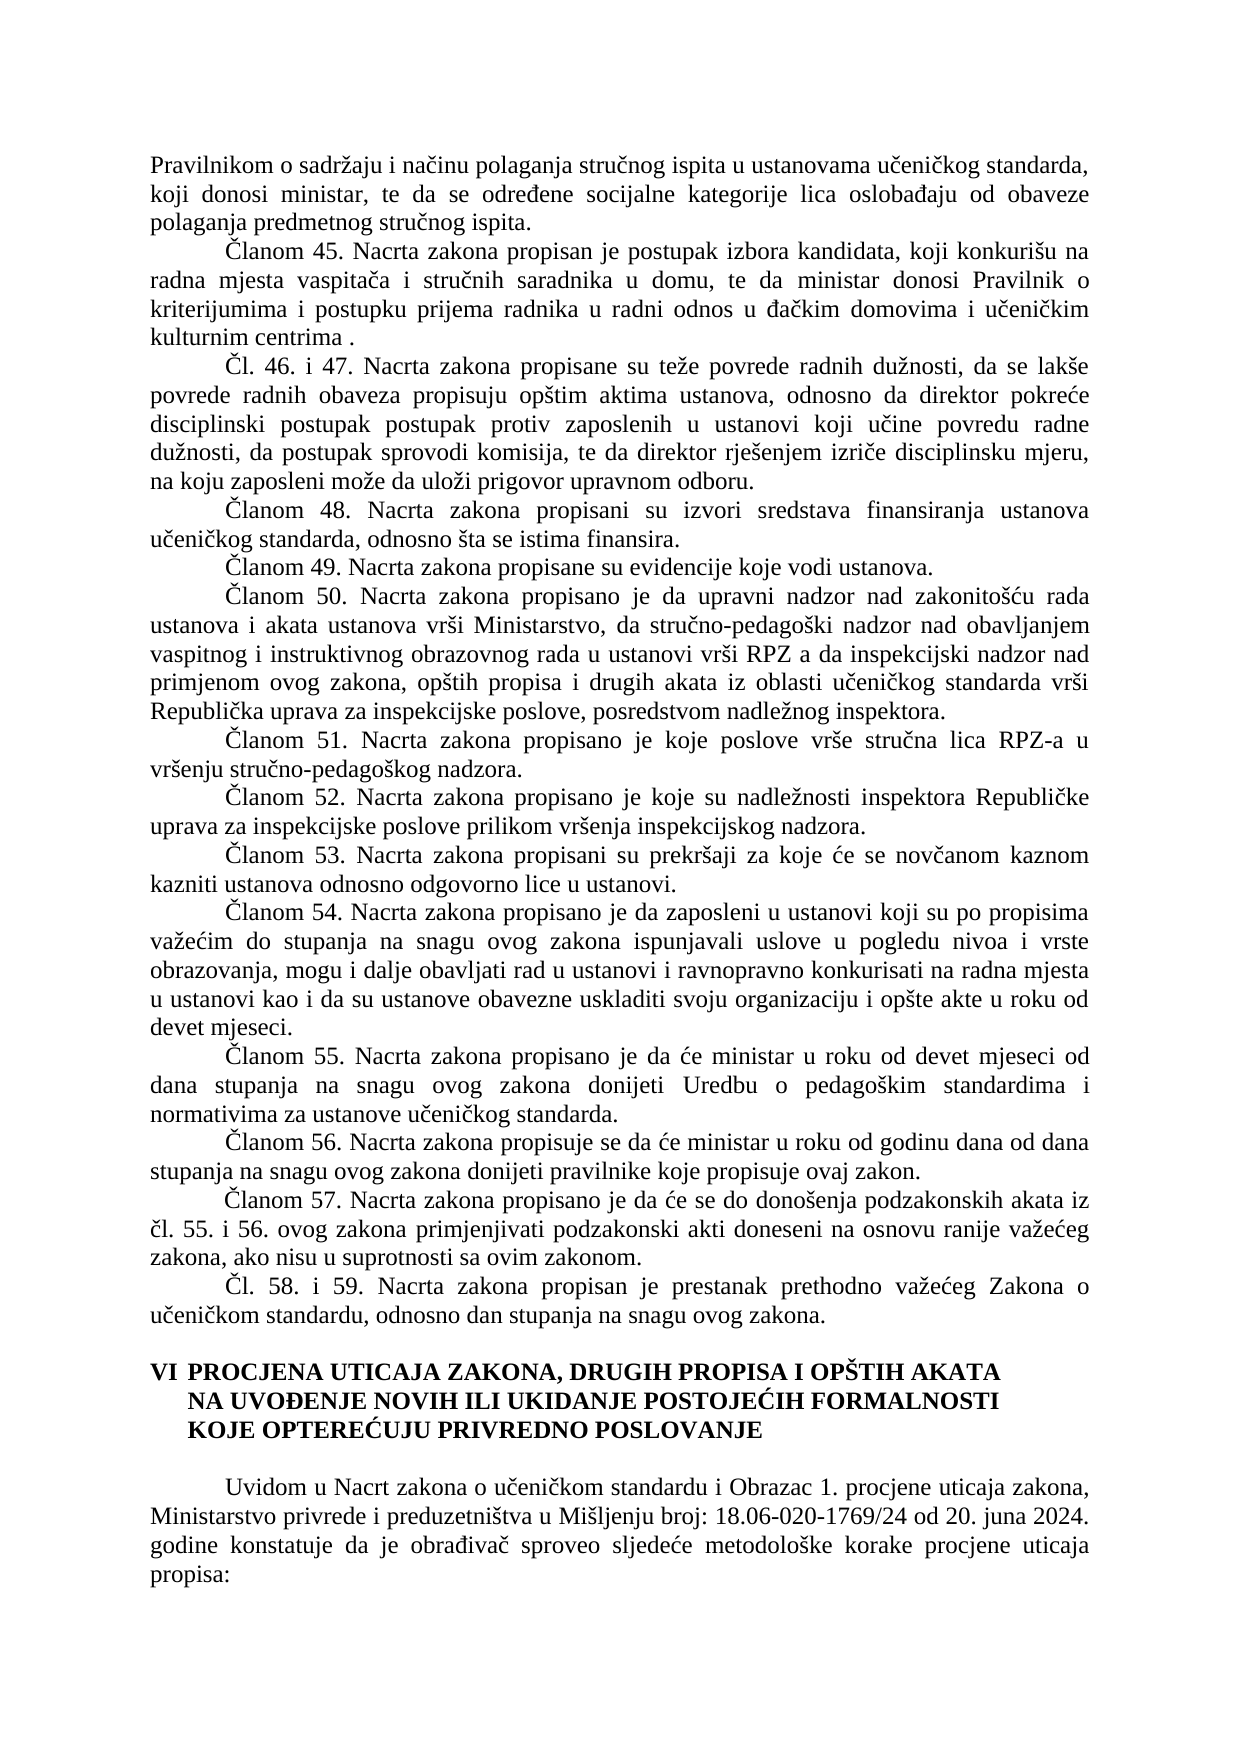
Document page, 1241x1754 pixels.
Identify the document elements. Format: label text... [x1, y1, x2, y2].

text KOJE OPTEREĆUJU PRIVREDNO POSLOVANJE [150, 1415, 1090, 1444]
text Članom 49. Nacrta zakona propisane su evidencije koje vodi ustanova. [150, 552, 1090, 581]
text VI PROCJENA UTICAJA ZAKONA, DRUGIH PROPISA I OPŠTIH AKATA [150, 1357, 1090, 1386]
text Članom 55. Nacrta zakona propisano je da će ministar u roku od devet mjeseci od dana stupanja na snagu ovog zakona donijeti Uredbu o pedagoškim standardima i normativima za ustanove učeničkog standarda. [150, 1041, 1090, 1127]
text Članom 53. Nacrta zakona propisani su prekršaji za koje će se novčanom kaznom kazniti ustanova odnosno odgovorno lice u ustanovi. [150, 840, 1090, 897]
text Članom 56. Nacrta zakona propisuje se da će ministar u roku od godinu dana od dana stupanja na snagu ovog zakona donijeti pravilnike koje propisuje ovaj zakon. [150, 1127, 1090, 1185]
text Čl. 58. i 59. Nacrta zakona propisan je prestanak prethodno važećeg Zakona o učeničkom standardu, odnosno dan stupanja na snagu ovog zakona. [150, 1271, 1090, 1329]
text Članom 54. Nacrta zakona propisano je da zaposleni u ustanovi koji su po propisima važećim do stupanja na snagu ovog zakona ispunjavali uslove u pogledu nivoa i vrste obrazovanja, mogu i dalje obavljati rad u ustanovi i ravnopravno konkurisati na radna mjesta u ustanovi kao i da su ustanove obavezne uskladiti svoju organizaciju i opšte akte u roku od devet mjeseci. [150, 897, 1090, 1041]
text Članom 51. Nacrta zakona propisano je koje poslove vrše stručna lica RPZ-a u vršenju stručno-pedagoškog nadzora. [150, 725, 1090, 782]
text NA UVOĐENJE NOVIH ILI UKIDANJE POSTOJEĆIH FORMALNOSTI [150, 1386, 1090, 1415]
text Članom 45. Nacrta zakona propisan je postupak izbora kandidata, koji konkurišu na radna mjesta vaspitača i stručnih saradnika u domu, te da ministar donosi Pravilnik o kriterijumima i postupku prijema radnika u radni odnos u đačkim domovima i učeničkim kulturnim centrima . [150, 236, 1090, 351]
text Članom 57. Nacrta zakona propisano je da će se do donošenja podzakonskih akata iz čl. 55. i 56. ovog zakona primjenjivati podzakonski akti doneseni na osnovu ranije važećeg zakona, ako nisu u suprotnosti sa ovim zakonom. [150, 1185, 1090, 1271]
text Čl. 46. i 47. Nacrta zakona propisane su teže povrede radnih dužnosti, da se lakše povrede radnih obaveza propisuju opštim aktima ustanova, odnosno da direktor pokreće disciplinski postupak postupak protiv zaposlenih u ustanovi koji učine povredu radne dužnosti, da postupak sprovodi komisija, te da direktor rješenjem izriče disciplinsku mjeru, na koju zaposleni može da uloži prigovor upravnom odboru. [150, 351, 1090, 495]
text Članom 52. Nacrta zakona propisano je koje su nadležnosti inspektora Republičke uprava za inspekcijske poslove prilikom vršenja inspekcijskog nadzora. [150, 782, 1090, 840]
text Članom 48. Nacrta zakona propisani su izvori sredstava finansiranja ustanova učeničkog standarda, odnosno šta se istima finansira. [150, 495, 1090, 552]
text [150, 150, 1090, 236]
list Članom 50. Nacrta zakona propisano je da upravni nadzor nad zakonitošću rada ustanova i akata ustanova vrši Ministarstvo, da stručno-pedagoški nadzor nad obavljanjem vaspitnog i instruktivnog obrazovnog rada u ustanovi vrši RPZ a da inspekcijski nadzor nad primjenom ovog zakona, opštih propisa i drugih akata iz oblasti učeničkog standarda vrši Republička uprava za inspekcijske poslove, posredstvom nadležnog inspektora. [150, 581, 1090, 725]
text Uvidom u Nacrt zakona o učeničkom standardu i Obrazac 1. procjene uticaja zakona, Ministarstvo privrede i preduzetništva u Mišljenju broj: 18.06-020-1769/24 od 20. juna 2024. godine konstatuje da je obrađivač sproveo sljedeće metodološke korake procjene uticaja propisa: [150, 1472, 1090, 1587]
